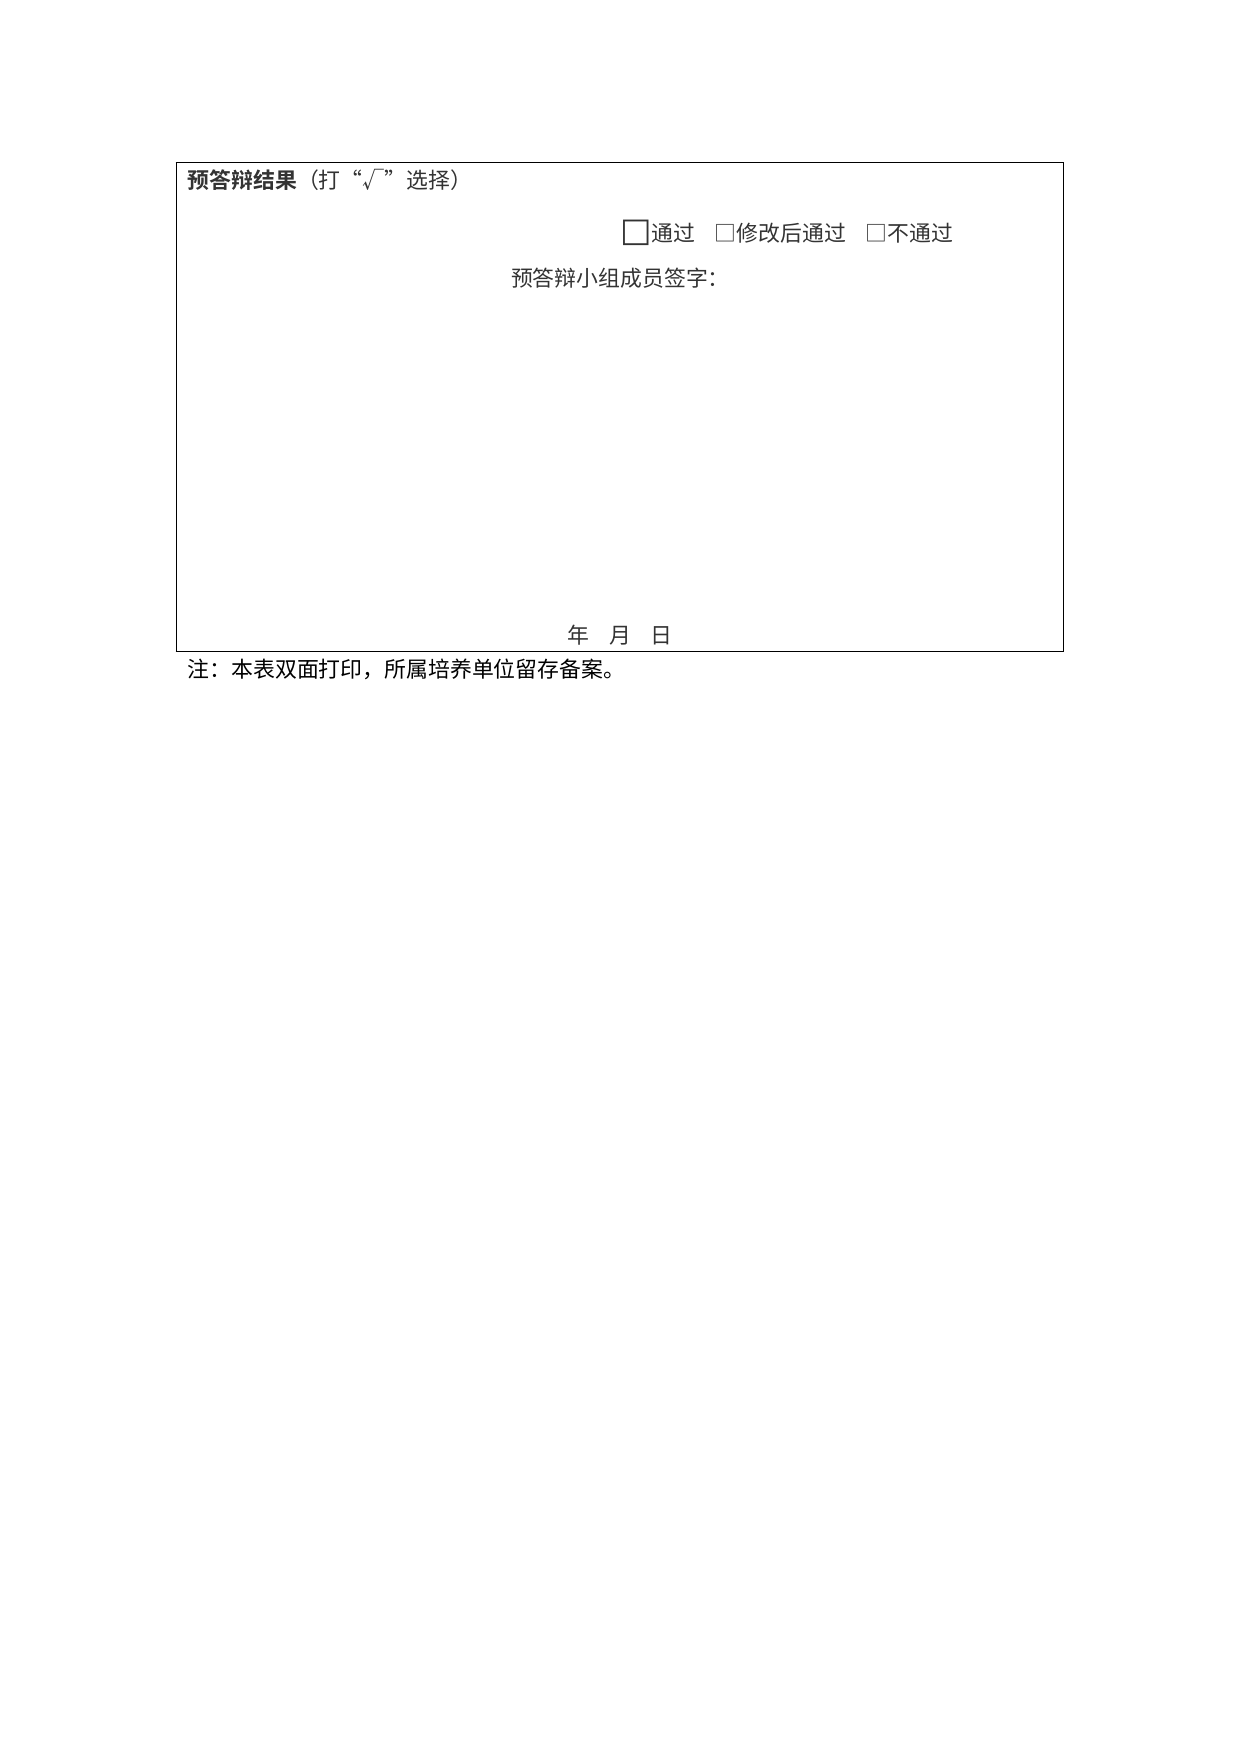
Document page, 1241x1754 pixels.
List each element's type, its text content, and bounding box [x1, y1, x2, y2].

text 注：本表双面打印，所属培养单位留存备案。 [187, 652, 1053, 684]
table_cell 预答辩结果（打“√”选择） □通过 □修改后通过 □不通过 预答辩小组成员签字： 年 月 日 [177, 163, 1063, 651]
